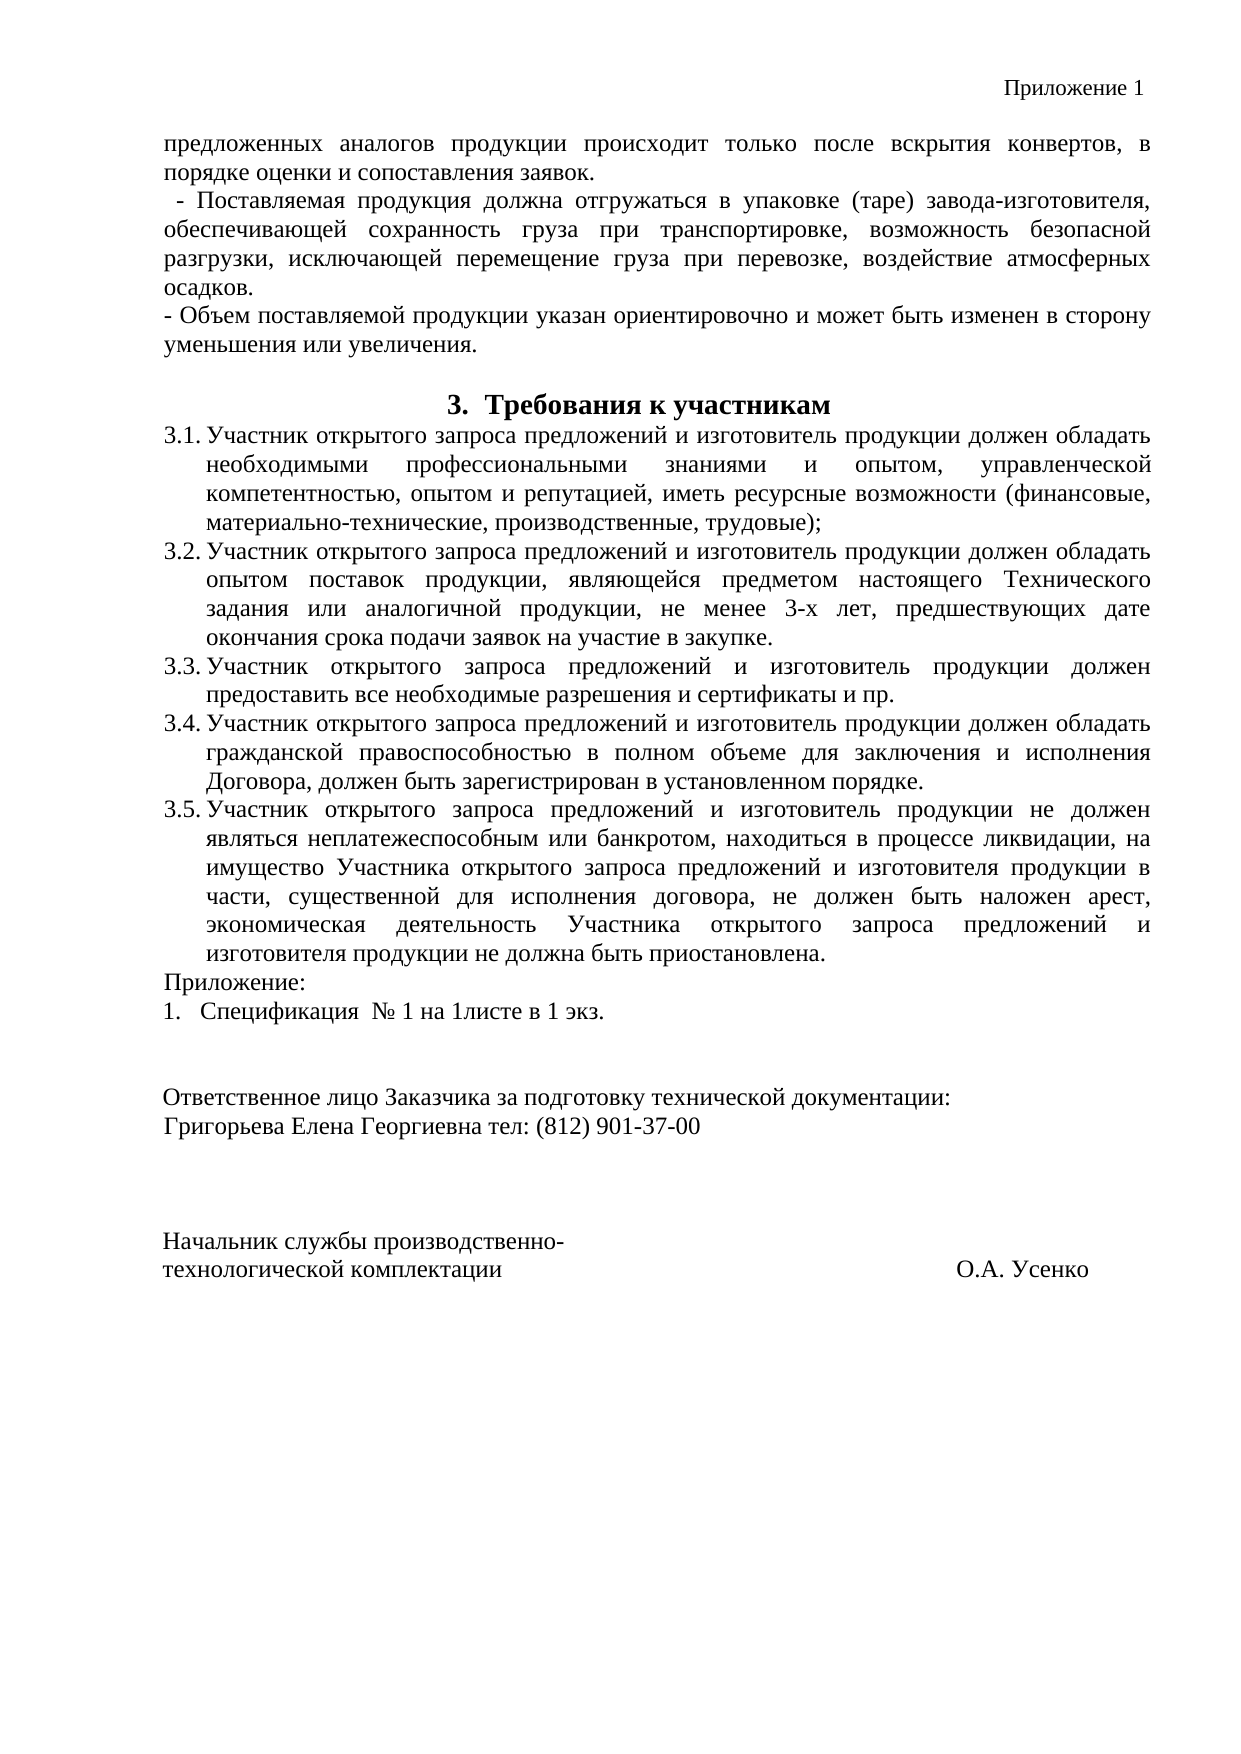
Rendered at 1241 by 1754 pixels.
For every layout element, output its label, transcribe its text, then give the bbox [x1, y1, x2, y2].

text Начальник службы производственно- [89, 1226, 1152, 1254]
text Приложение: [164, 967, 1152, 996]
text Ответственное лицо Заказчика за подготовку технической документации: [89, 1082, 1152, 1111]
list Требования к участникам [126, 387, 1152, 420]
text - Поставляемая продукция должна отгружаться в упаковке (таре) завода-изготовителя, обеспечивающей сохранность груза при транспортировке, возможность безопасной разгрузки, исключающей перемещение груза при перевозке, воздействие атмосферных осадков. [164, 186, 1152, 301]
list Спецификация № 1 на 1листе в 1 экз. [162, 996, 1152, 1024]
list Участник открытого запроса предложений и изготовитель продукции не должен являться неплатежеспособным или банкротом, находиться в процессе ликвидации, на имущество Участника открытого запроса предложений и изготовителя продукции в части, существенной для исполнения договора, не должен быть наложен арест, экономическая деятельность Участника открытого запроса предложений и изготовителя продукции не должна быть приостановлена. [164, 794, 1152, 967]
text - Объем поставляемой продукции указан ориентировочно и может быть изменен в сторону уменьшения или увеличения. [164, 301, 1152, 358]
list Участник открытого запроса предложений и изготовитель продукции должен обладать опытом поставок продукции, являющейся предметом настоящего Технического задания или аналогичной продукции, не менее 3-х лет, предшествующих дате окончания срока подачи заявок на участие в закупке. [164, 536, 1152, 651]
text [164, 128, 1152, 186]
list Участник открытого запроса предложений и изготовитель продукции должен обладать необходимыми профессиональными знаниями и опытом, управленческой компетентностью, опытом и репутацией, иметь ресурсные возможности (финансовые, материально-технические, производственные, трудовые); [164, 420, 1152, 536]
text Григорьева Елена Георгиевна тел: (812) 901-37-00 [89, 1111, 1152, 1139]
list Участник открытого запроса предложений и изготовитель продукции должен обладать гражданской правоспособностью в полном объеме для заключения и исполнения Договора, должен быть зарегистрирован в установленном порядке. [164, 708, 1152, 794]
list Участник открытого запроса предложений и изготовитель продукции должен предоставить все необходимые разрешения и сертификаты и пр. [164, 651, 1152, 708]
text технологической комплектации О.А. Усенко [89, 1254, 1152, 1283]
